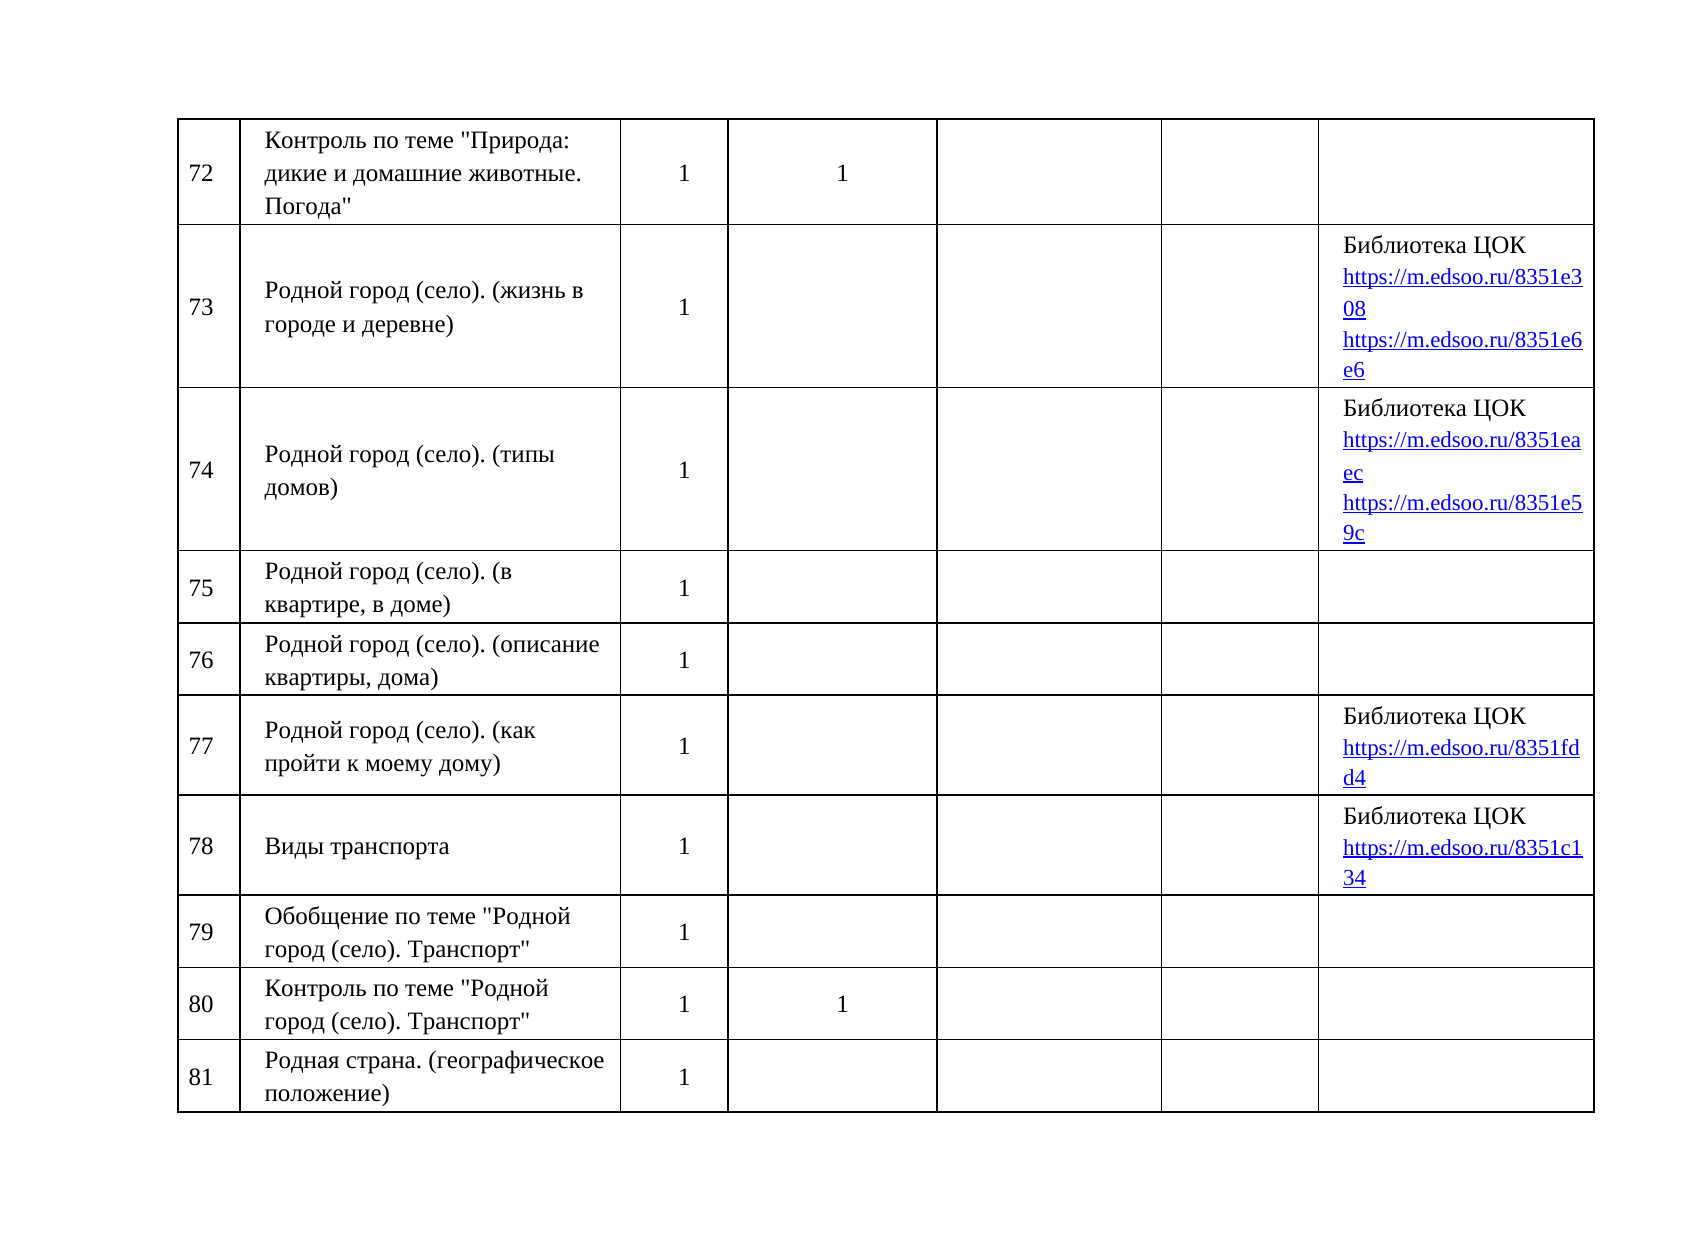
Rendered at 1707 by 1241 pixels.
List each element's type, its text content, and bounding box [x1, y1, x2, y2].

table_cell 1 [621, 624, 727, 694]
table_cell Библиотека ЦОК https://m.edsoo.ru/8351fdd4 [1319, 696, 1593, 794]
table_cell [938, 968, 1161, 1039]
table_cell Контроль по теме "Родной город (село). Транспорт" [241, 968, 620, 1039]
table_cell Родной город (село). (жизнь в городе и деревне) [241, 225, 620, 387]
table_cell 1 [621, 1040, 727, 1111]
table_cell [1162, 968, 1318, 1039]
table_cell 1 [621, 968, 727, 1039]
table_cell Виды транспорта [241, 796, 620, 894]
table_cell [938, 120, 1161, 223]
table_cell [1319, 1040, 1593, 1111]
table_cell 1 [729, 120, 936, 223]
table_cell 76 [179, 624, 239, 694]
table_cell [729, 796, 936, 894]
table_cell [1162, 225, 1318, 387]
table_cell 73 [179, 225, 239, 387]
table_cell Родная страна. (географическое положение) [241, 1040, 620, 1111]
table_cell 1 [621, 120, 727, 223]
table_cell Библиотека ЦОК https://m.edsoo.ru/8351c134 [1319, 796, 1593, 894]
table_cell 1 [621, 388, 727, 549]
table_cell [729, 1040, 936, 1111]
table_cell [938, 624, 1161, 694]
table_cell [938, 696, 1161, 794]
table_cell [729, 896, 936, 966]
table_cell Библиотека ЦОК https://m.edsoo.ru/8351eaec https://m.edsoo.ru/8351e59c [1319, 388, 1593, 549]
table_cell [1319, 551, 1593, 622]
table_cell [1162, 796, 1318, 894]
table_cell 74 [179, 388, 239, 549]
table_cell Контроль по теме "Природа: дикие и домашние животные. Погода" [241, 120, 620, 223]
table_cell [938, 896, 1161, 966]
table_cell [1319, 968, 1593, 1039]
table_cell [1162, 1040, 1318, 1111]
table_cell [729, 696, 936, 794]
table_cell [729, 388, 936, 549]
table_cell [1319, 896, 1593, 966]
table_cell [1162, 624, 1318, 694]
table_cell [1162, 696, 1318, 794]
table_cell [938, 796, 1161, 894]
table_cell 75 [179, 551, 239, 622]
table_cell 80 [179, 968, 239, 1039]
table_cell [1162, 120, 1318, 223]
table_cell Библиотека ЦОК https://m.edsoo.ru/8351e308 https://m.edsoo.ru/8351e6e6 [1319, 225, 1593, 387]
table_cell 77 [179, 696, 239, 794]
table_cell 1 [621, 225, 727, 387]
table_cell [1162, 551, 1318, 622]
table_cell [938, 1040, 1161, 1111]
table_cell 1 [621, 551, 727, 622]
table_cell Родной город (село). (типы домов) [241, 388, 620, 549]
table_cell [729, 551, 936, 622]
table_cell Родной город (село). (в квартире, в доме) [241, 551, 620, 622]
table_cell Обобщение по теме "Родной город (село). Транспорт" [241, 896, 620, 966]
table_cell [729, 225, 936, 387]
table_cell [1319, 120, 1593, 223]
table_cell [1162, 896, 1318, 966]
table_cell 79 [179, 896, 239, 966]
table_cell [1319, 624, 1593, 694]
table_cell 1 [621, 696, 727, 794]
table_cell [938, 551, 1161, 622]
table_cell 1 [621, 796, 727, 894]
table_cell Родной город (село). (как пройти к моему дому) [241, 696, 620, 794]
table_cell 1 [729, 968, 936, 1039]
table_cell 72 [179, 120, 239, 223]
table_cell 78 [179, 796, 239, 894]
table_cell [938, 225, 1161, 387]
table_cell 81 [179, 1040, 239, 1111]
table_cell [1162, 388, 1318, 549]
table_cell [938, 388, 1161, 549]
table_cell [729, 624, 936, 694]
table_cell Родной город (село). (описание квартиры, дома) [241, 624, 620, 694]
table_cell 1 [621, 896, 727, 966]
